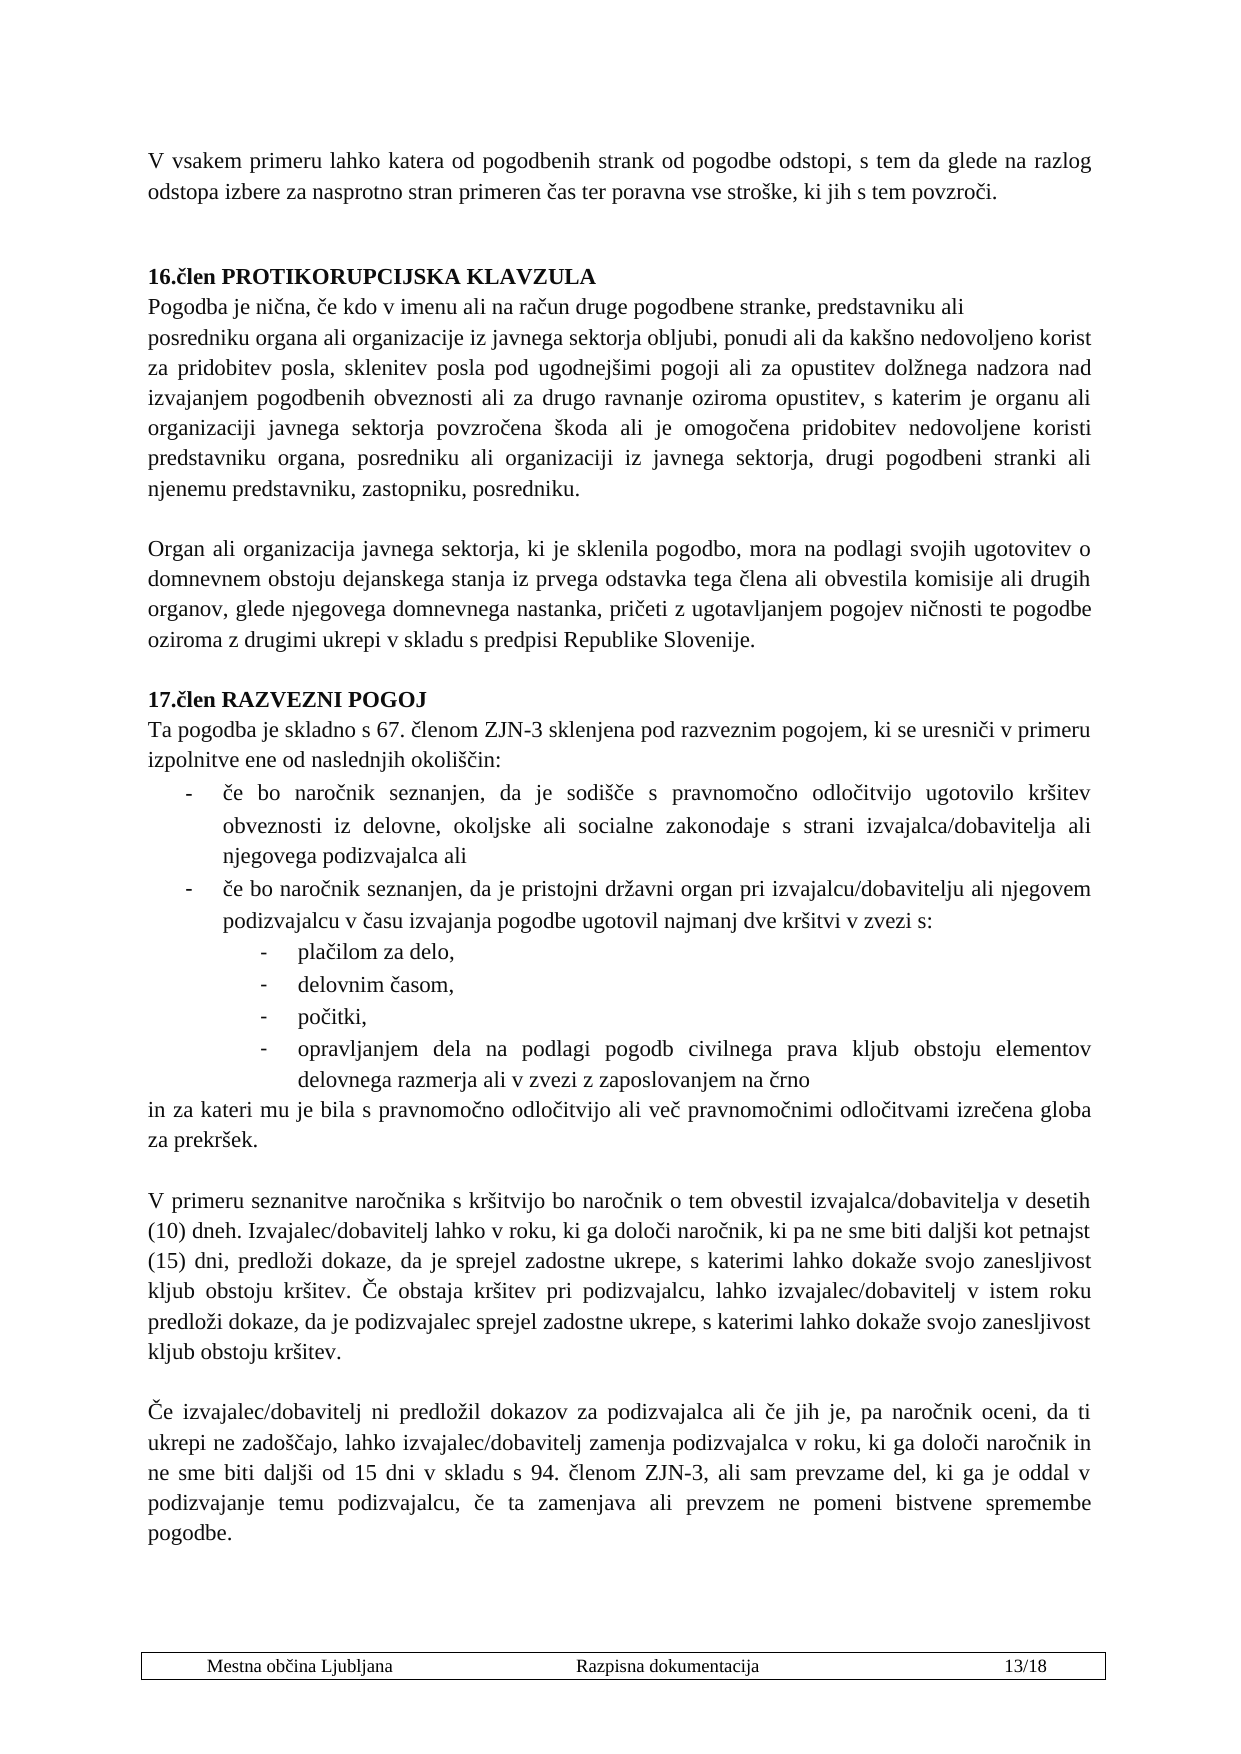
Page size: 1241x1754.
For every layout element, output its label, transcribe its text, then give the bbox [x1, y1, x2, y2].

list če bo naročnik seznanjen, da je sodišče s pravnomočno odločitvijo ugotovilo kršitev obveznosti iz delovne, okoljske ali socialne zakonodaje s strani izvajalca/dobavitelja ali njegovega podizvajalca ali [185, 777, 1093, 868]
list plačilom za delo, [260, 938, 1093, 966]
text Organ ali organizacija javnega sektorja, ki je sklenila pogodbo, mora na podlagi svojih ugotovitev o domnevnem obstoju dejanskega stanja iz prvega odstavka tega člena ali obvestila komisije ali drugih organov, glede njegovega domnevnega nastanka, pričeti z ugotavljanjem pogojev ničnosti te pogodbe oziroma z drugimi ukrepi v skladu s predpisi Republike Slovenije. [148, 535, 1093, 652]
list počitki, [260, 1002, 1093, 1030]
text V primeru seznanitve naročnika s kršitvijo bo naročnik o tem obvestil izvajalca/dobavitelja v desetih (10) dneh. Izvajalec/dobavitelj lahko v roku, ki ga določi naročnik, ki pa ne sme biti daljši kot petnajst (15) dni, predloži dokaze, da je sprejel zadostne ukrepe, s katerimi lahko dokaže svojo zanesljivost kljub obstoju kršitev. Če obstaja kršitev pri podizvajalcu, lahko izvajalec/dobavitelj v istem roku predloži dokaze, da je podizvajalec sprejel zadostne ukrepe, s katerimi lahko dokaže svojo zanesljivost kljub obstoju kršitev. [148, 1187, 1093, 1364]
list opravljanjem dela na podlagi pogodb civilnega prava kljub obstoju elementov delovnega razmerja ali v zvezi z zaposlovanjem na črno [260, 1034, 1093, 1092]
text Pogodba je nična, če kdo v imenu ali na račun druge pogodbene stranke, predstavniku ali [148, 293, 1093, 320]
text V vsakem primeru lahko katera od pogodbenih strank od pogodbe odstopi, s tem da glede na razlog odstopa izbere za nasprotno stran primeren čas ter poravna vse stroške, ki jih s tem povzroči. [148, 148, 1093, 204]
text Ta pogodba je skladno s 67. členom ZJN-3 sklenjena pod razveznim pogojem, ki se uresniči v primeru izpolnitve ene od naslednjih okoliščin: [148, 716, 1093, 773]
list delovnim časom, [260, 970, 1093, 998]
text 17.člen RAZVEZNI POGOJ [148, 686, 1093, 712]
text posredniku organa ali organizacije iz javnega sektorja obljubi, ponudi ali da kakšno nedovoljeno korist za pridobitev posla, sklenitev posla pod ugodnejšimi pogoji ali za opustitev dolžnega nadzora nad izvajanjem pogodbenih obveznosti ali za drugo ravnanje oziroma opustitev, s katerim je organu ali organizaciji javnega sektorja povzročena škoda ali je omogočena pridobitev nedovoljene koristi predstavniku organa, posredniku ali organizaciji iz javnega sektorja, drugi pogodbeni stranki ali njenemu predstavniku, zastopniku, posredniku. [148, 324, 1093, 501]
list če bo naročnik seznanjen, da je pristojni državni organ pri izvajalcu/dobavitelju ali njegovem podizvajalcu v času izvajanja pogodbe ugotovil najmanj dve kršitvi v zvezi s: [185, 872, 1093, 934]
text in za kateri mu je bila s pravnomočno odločitvijo ali več pravnomočnimi odločitvami izrečena globa za prekršek. [148, 1096, 1093, 1153]
text 16.člen PROTIKORUPCIJSKA KLAVZULA [148, 263, 1093, 289]
text Če izvajalec/dobavitelj ni predložil dokazov za podizvajalca ali če jih je, pa naročnik oceni, da ti ukrepi ne zadoščajo, lahko izvajalec/dobavitelj zamenja podizvajalca v roku, ki ga določi naročnik in ne sme biti daljši od 15 dni v skladu s 94. členom ZJN-3, ali sam prevzame del, ki ga je oddal v podizvajanje temu podizvajalcu, če ta zamenjava ali prevzem ne pomeni bistvene spremembe pogodbe. [148, 1398, 1093, 1546]
